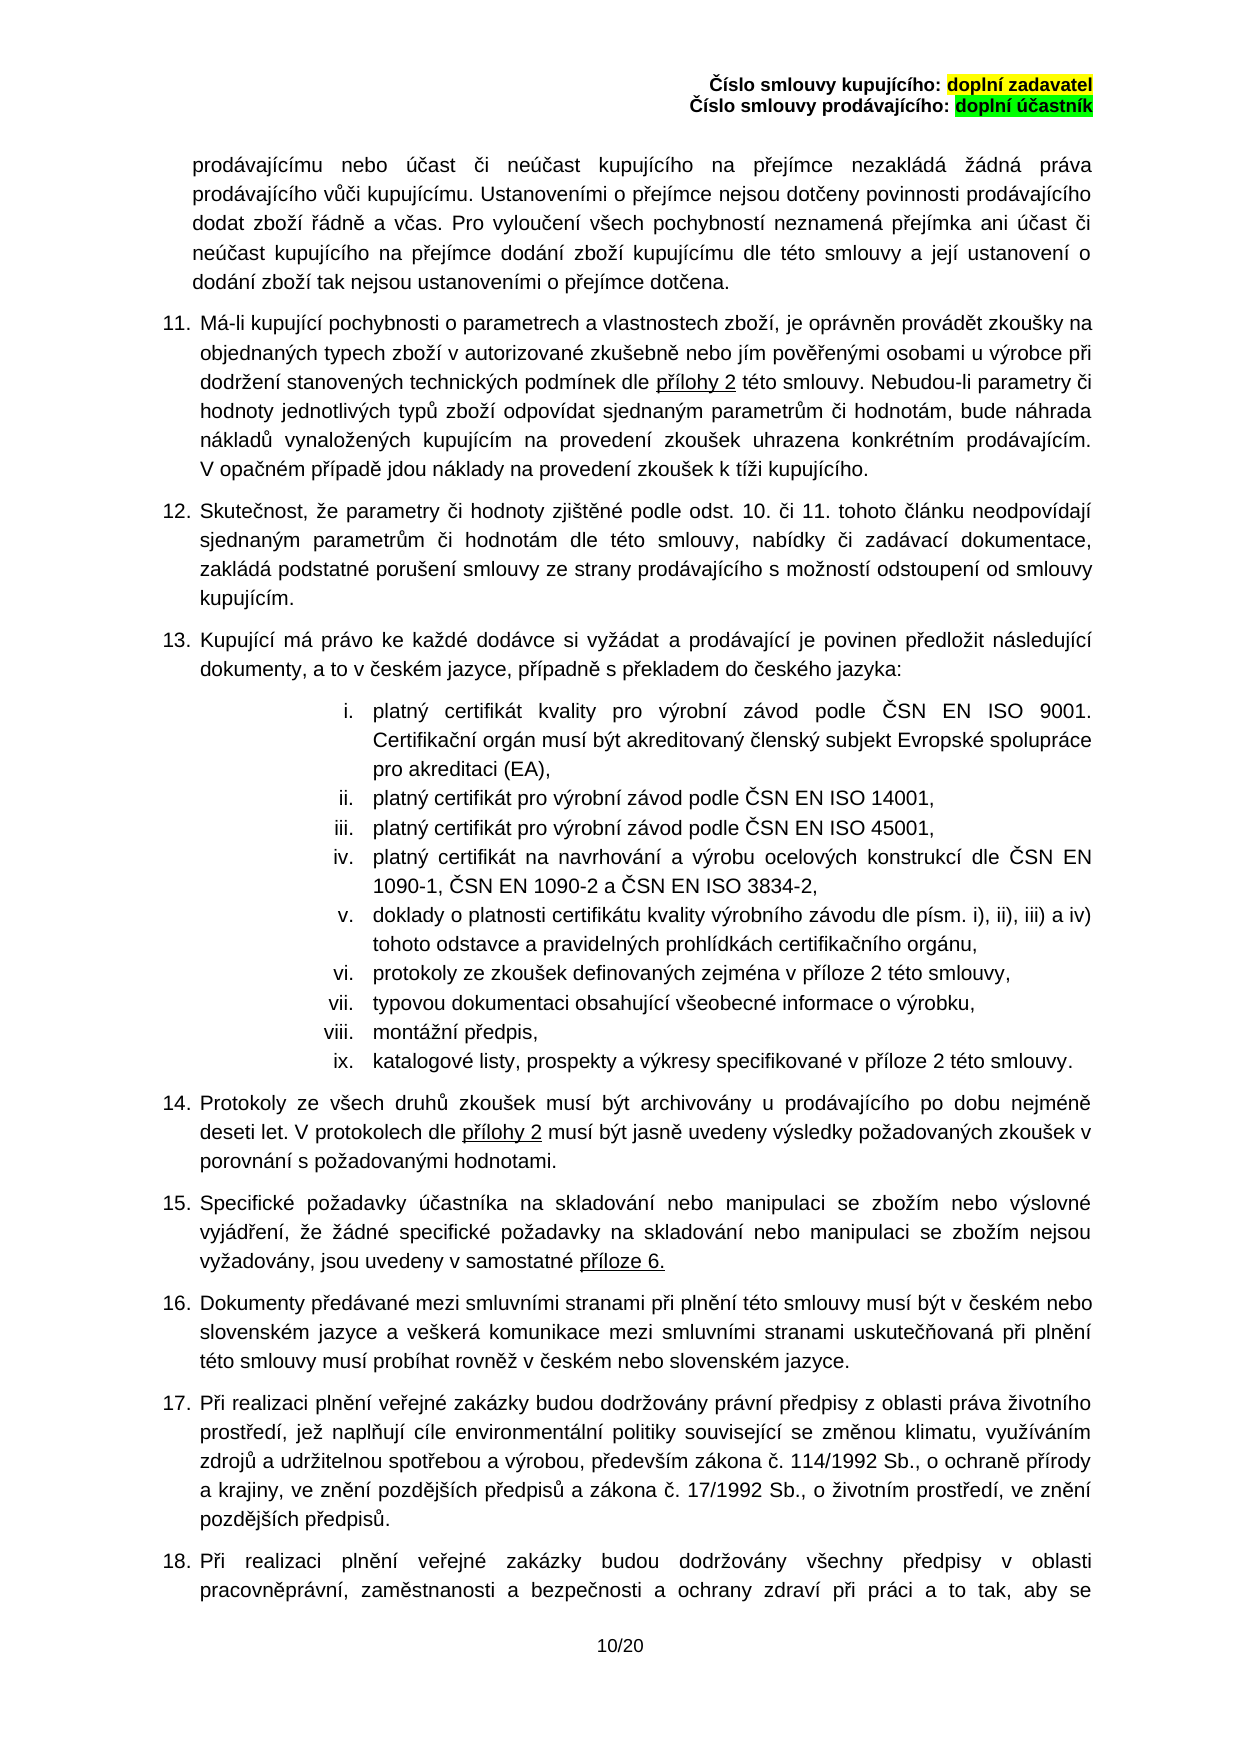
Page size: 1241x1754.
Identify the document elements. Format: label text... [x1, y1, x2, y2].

list Protokoly ze všech druhů zkoušek musí být archivovány u prodávajícího po dobu nejméně deseti let. V protokolech dle přílohy 2 musí být jasně uvedeny výsledky požadovaných zkoušek v porovnání s požadovanými hodnotami. [162, 1085, 1093, 1173]
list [162, 1543, 1093, 1602]
list Dokumenty předávané mezi smluvními stranami při plnění této smlouvy musí být v českém nebo slovenském jazyce a veškerá komunikace mezi smluvními stranami uskutečňovaná při plnění této smlouvy musí probíhat rovněž v českém nebo slovenském jazyce. [162, 1285, 1093, 1373]
list Skutečnost, že parametry či hodnoty zjištěné podle odst. 10. či 11. tohoto článku neodpovídají sjednaným parametrům či hodnotám dle této smlouvy, nabídky či zadávací dokumentace, zakládá podstatné porušení smlouvy ze strany prodávajícího s možností odstoupení od smlouvy kupujícím. [162, 493, 1093, 610]
list platný certifikát kvality pro výrobní závod podle ČSN EN ISO 9001. Certifikační orgán musí být akreditovaný členský subjekt Evropské spolupráce pro akreditaci (EA), [354, 693, 1093, 781]
list Při realizaci plnění veřejné zakázky budou dodržovány právní předpisy z oblasti práva životního prostředí, jež naplňují cíle environmentální politiky související se změnou klimatu, využíváním zdrojů a udržitelnou spotřebou a výrobou, především zákona č. 114/1992 Sb., o ochraně přírody a krajiny, ve znění pozdějších předpisů a zákona č. 17/1992 Sb., o životním prostředí, ve znění pozdějších předpisů. [162, 1385, 1093, 1531]
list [148, 148, 1093, 293]
list Specifické požadavky účastníka na skladování nebo manipulaci se zbožím nebo výslovné vyjádření, že žádné specifické požadavky na skladování nebo manipulaci se zbožím nejsou vyžadovány, jsou uvedeny v samostatné příloze 6. [162, 1185, 1093, 1273]
list platný certifikát pro výrobní závod podle ČSN EN ISO 14001, [354, 781, 1093, 810]
list Má-li kupující pochybnosti o parametrech a vlastnostech zboží, je oprávněn provádět zkoušky na objednaných typech zboží v autorizované zkušebně nebo jím pověřenými osobami u výrobce při dodržení stanovených technických podmínek dle přílohy 2 této smlouvy. Nebudou-li parametry či hodnoty jednotlivých typů zboží odpovídat sjednaným parametrům či hodnotám, bude náhrada nákladů vynaložených kupujícím na provedení zkoušek uhrazena konkrétním prodávajícím. V opačném případě jdou náklady na provedení zkoušek k tíži kupujícího. [162, 306, 1093, 481]
list platný certifikát na navrhování a výrobu ocelových konstrukcí dle ČSN EN 1090-1, ČSN EN 1090-2 a ČSN EN ISO 3834-2, [354, 839, 1093, 898]
list platný certifikát pro výrobní závod podle ČSN EN ISO 45001, [354, 810, 1093, 839]
list Kupující má právo ke každé dodávce si vyžádat a prodávající je povinen předložit následující dokumenty, a to v českém jazyce, případně s překladem do českého jazyka: [162, 623, 1093, 681]
list montážní předpis, [354, 1014, 1093, 1043]
list doklady o platnosti certifikátu kvality výrobního závodu dle písm. i), ii), iii) a iv) tohoto odstavce a pravidelných prohlídkách certifikačního orgánu, [354, 898, 1093, 956]
list typovou dokumentaci obsahující všeobecné informace o výrobku, [354, 985, 1093, 1014]
list protokoly ze zkoušek definovaných zejména v příloze 2 této smlouvy, [354, 956, 1093, 985]
list katalogové listy, prospekty a výkresy specifikované v příloze 2 této smlouvy. [354, 1043, 1093, 1073]
